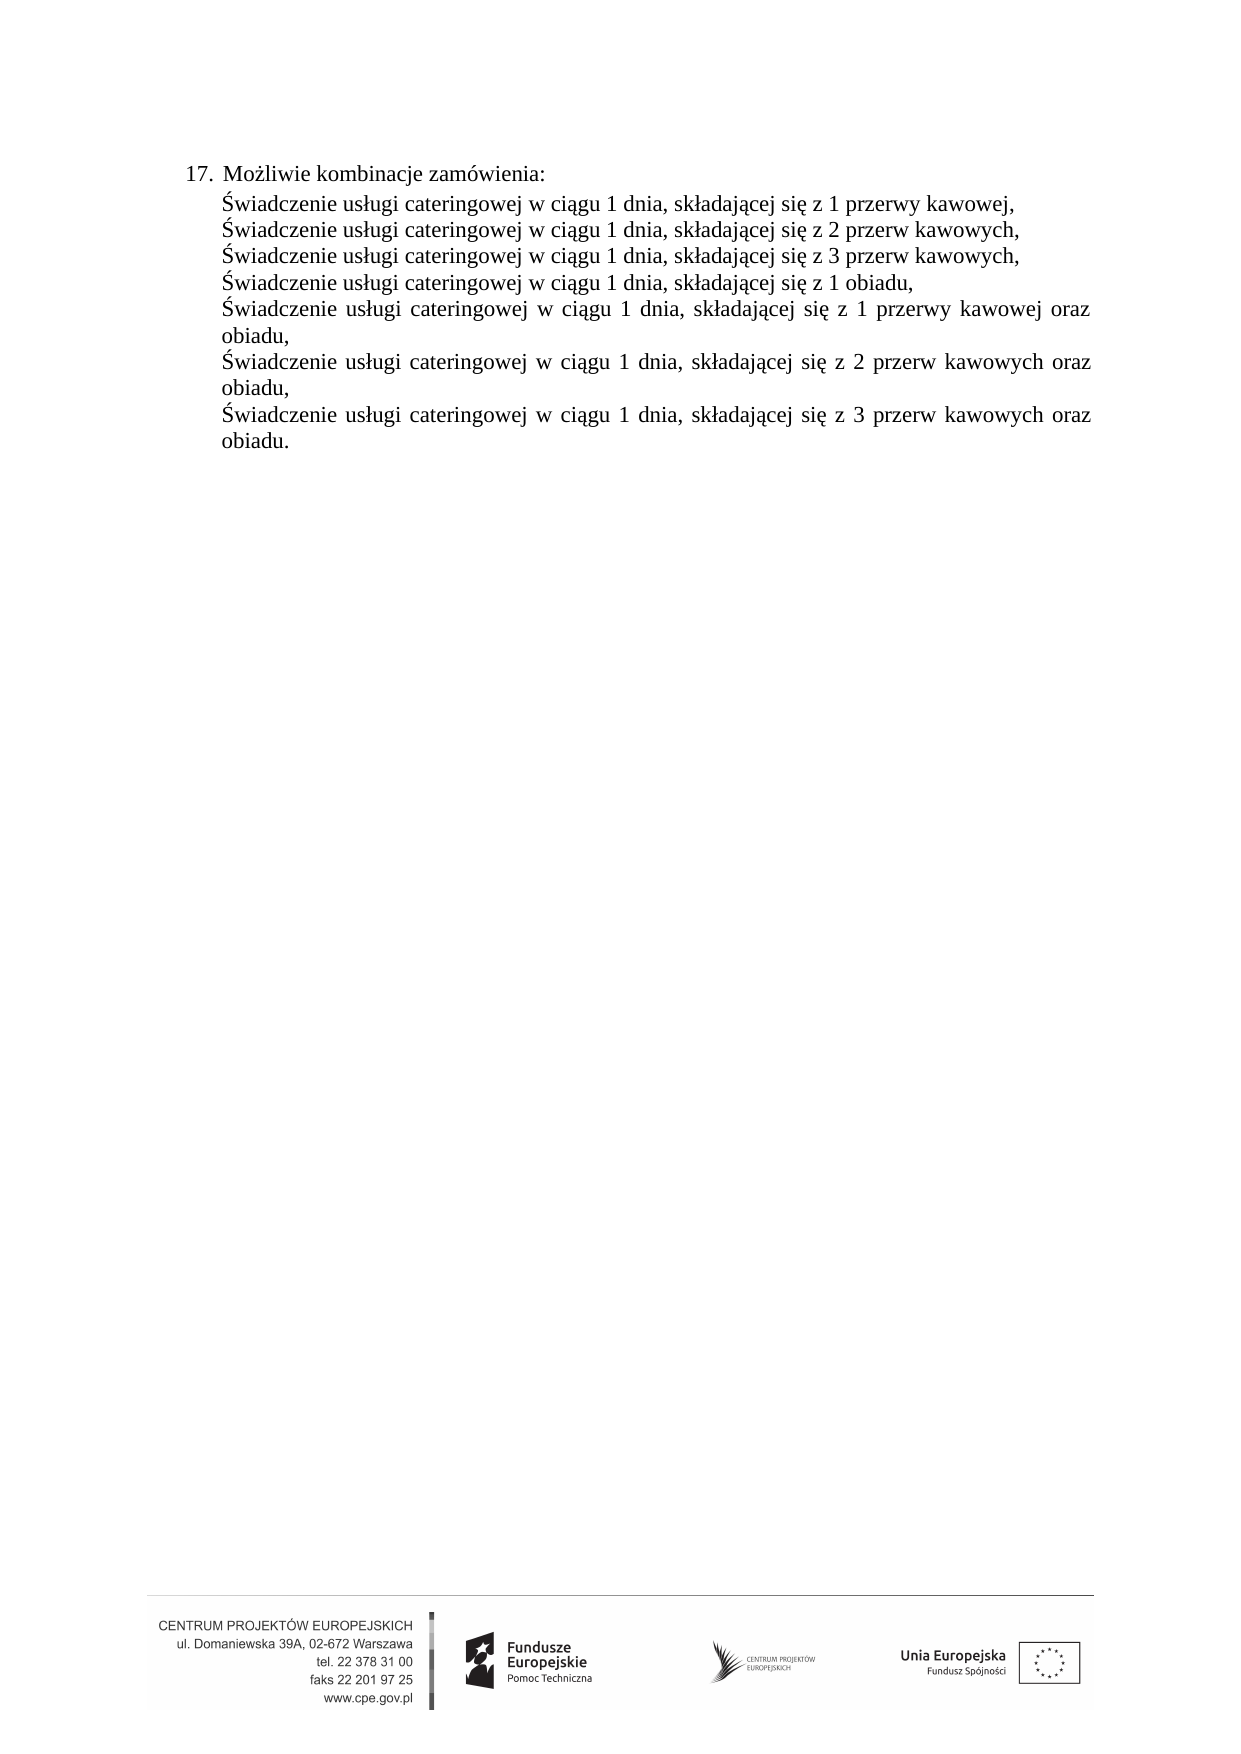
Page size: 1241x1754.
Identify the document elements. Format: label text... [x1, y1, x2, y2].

list Świadczenie usługi cateringowej w ciągu 1 dnia, składającej się z 2 przerw kawowych, [221, 216, 1093, 243]
list Świadczenie usługi cateringowej w ciągu 1 dnia, składającej się z 3 przerw kawowych oraz obiadu. [221, 401, 1093, 453]
list Świadczenie usługi cateringowej w ciągu 1 dnia, składającej się z 3 przerw kawowych, [221, 243, 1093, 269]
picture [147, 1595, 1094, 1710]
list Świadczenie usługi cateringowej w ciągu 1 dnia, składającej się z 2 przerw kawowych oraz obiadu, [221, 348, 1093, 401]
list Możliwie kombinacje zamówienia: [185, 145, 1093, 186]
list Świadczenie usługi cateringowej w ciągu 1 dnia, składającej się z 1 obiadu, [221, 269, 1093, 295]
list Świadczenie usługi cateringowej w ciągu 1 dnia, składającej się z 1 przerwy kawowej, [221, 190, 1093, 216]
list Świadczenie usługi cateringowej w ciągu 1 dnia, składającej się z 1 przerwy kawowej oraz obiadu, [221, 295, 1093, 348]
